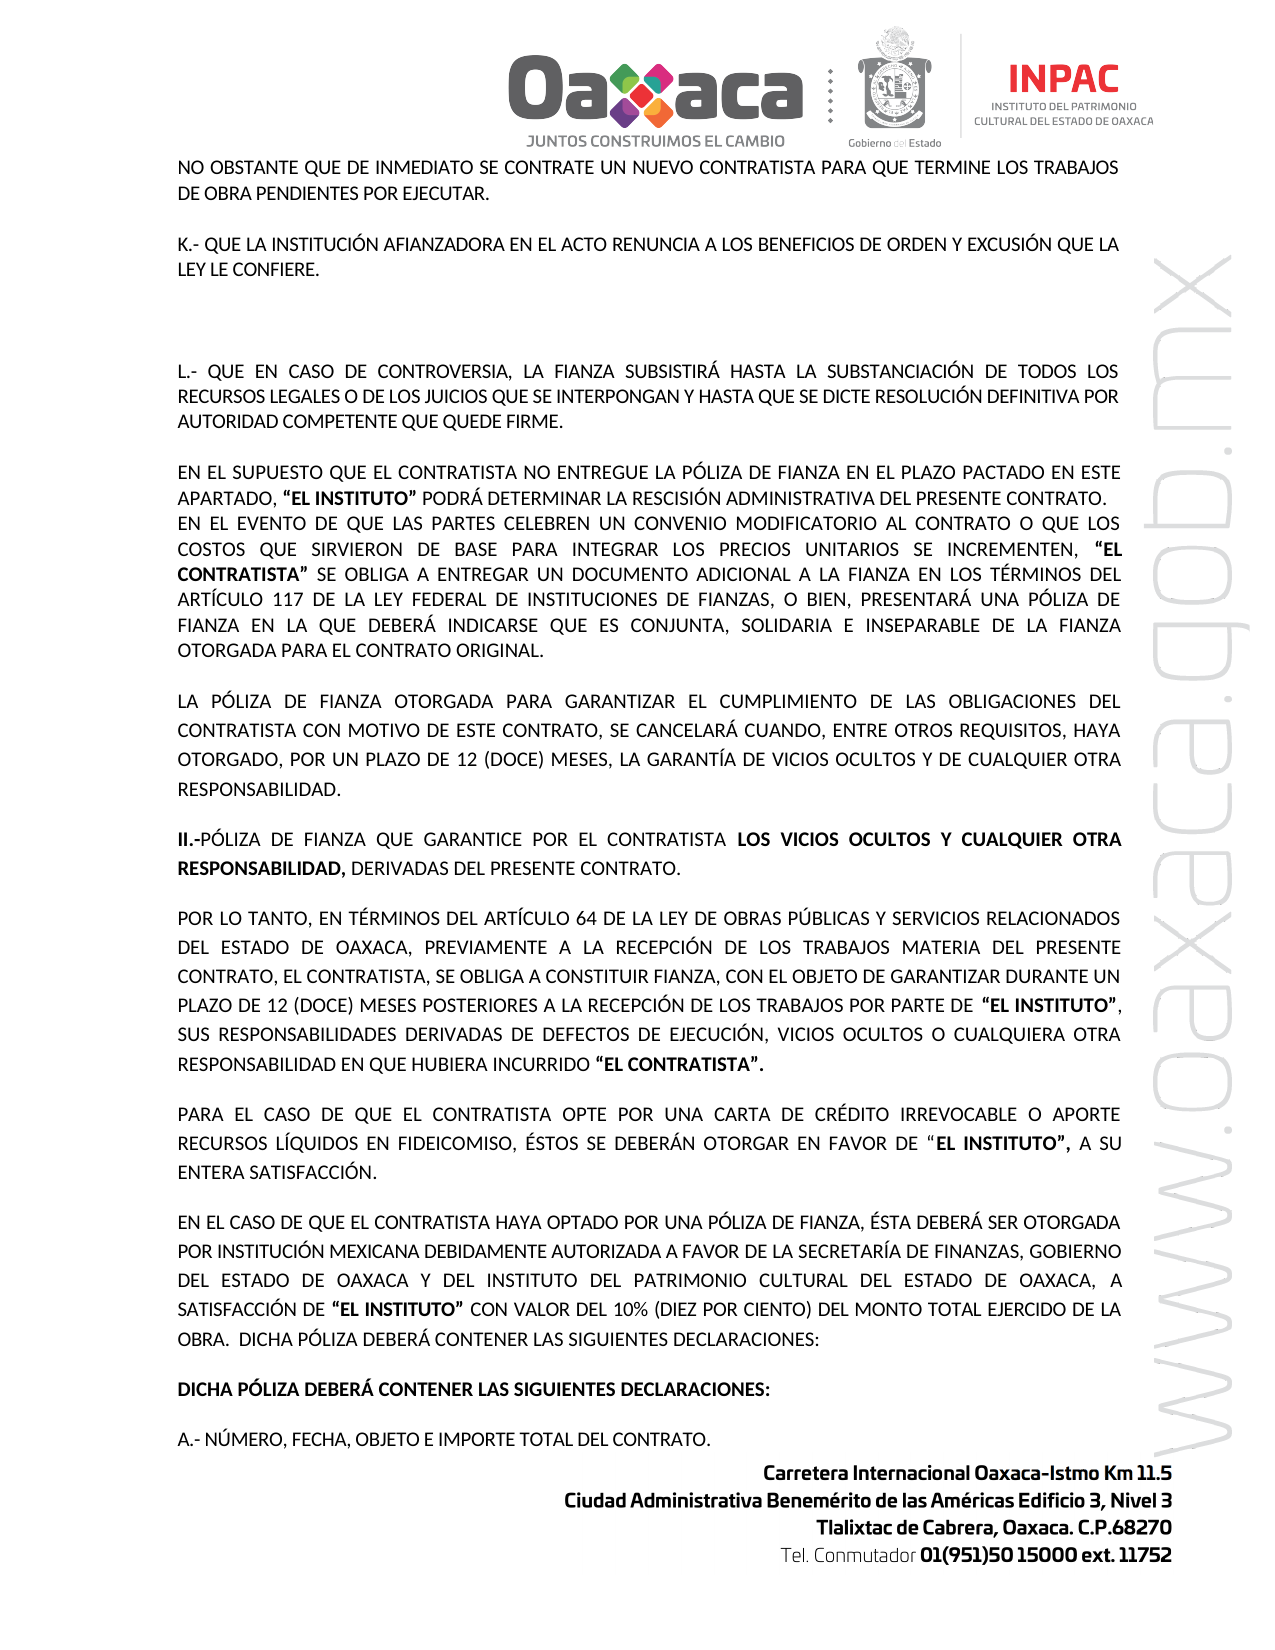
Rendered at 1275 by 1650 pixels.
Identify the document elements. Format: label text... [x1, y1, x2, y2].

picture [550, 207, 1250, 1575]
text A.- NÚMERO, FECHA, OBJETO E IMPORTE TOTAL DEL CONTRATO. [177, 1426, 1120, 1451]
list EN EL SUPUESTO QUE EL CONTRATISTA NO ENTREGUE LA PÓLIZA DE FIANZA EN EL PLAZO PACTADO EN ESTE APARTADO, “EL INSTITUTO” PODRÁ DETERMINAR LA RESCISIÓN ADMINISTRATIVA DEL PRESENTE CONTRATO. [177, 459, 1122, 510]
text DICHA PÓLIZA DEBERÁ CONTENER LAS SIGUIENTES DECLARACIONES: [177, 1376, 1122, 1401]
text K.- QUE LA INSTITUCIÓN AFIANZADORA EN EL ACTO RENUNCIA A LOS BENEFICIOS DE ORDEN Y EXCUSIÓN QUE LA LEY LE CONFIERE. [177, 231, 1120, 282]
text POR LO TANTO, EN TÉRMINOS DEL ARTÍCULO 64 DE LA LEY DE OBRAS PÚBLICAS Y SERVICIOS RELACIONADOS DEL ESTADO DE OAXACA, PREVIAMENTE A LA RECEPCIÓN DE LOS TRABAJOS MATERIA DEL PRESENTE CONTRATO, EL CONTRATISTA, SE OBLIGA A CONSTITUIR FIANZA, CON EL OBJETO DE GARANTIZAR DURANTE UN PLAZO DE 12 (DOCE) MESES POSTERIORES A LA RECEPCIÓN DE LOS TRABAJOS POR PARTE DE “EL INSTITUTO”, SUS RESPONSABILIDADES DERIVADAS DE DEFECTOS DE EJECUCIÓN, VICIOS OCULTOS O CUALQUIERA OTRA RESPONSABILIDAD EN QUE HUBIERA INCURRIDO “EL CONTRATISTA”. [177, 905, 1122, 1076]
text LA PÓLIZA DE FIANZA OTORGADA PARA GARANTIZAR EL CUMPLIMIENTO DE LAS OBLIGACIONES DEL CONTRATISTA CON MOTIVO DE ESTE CONTRATO, SE CANCELARÁ CUANDO, ENTRE OTROS REQUISITOS, HAYA OTORGADO, POR UN PLAZO DE 12 (DOCE) MESES, LA GARANTÍA DE VICIOS OCULTOS Y DE CUALQUIER OTRA RESPONSABILIDAD. [177, 688, 1122, 801]
picture [508, 26, 1154, 147]
list L.- QUE EN CASO DE CONTROVERSIA, LA FIANZA SUBSISTIRÁ HASTA LA SUBSTANCIACIÓN DE TODOS LOS RECURSOS LEGALES O DE LOS JUICIOS QUE SE INTERPONGAN Y HASTA QUE SE DICTE RESOLUCIÓN DEFINITIVA POR AUTORIDAD COMPETENTE QUE QUEDE FIRME. [177, 358, 1120, 434]
text II.-PÓLIZA DE FIANZA QUE GARANTICE POR EL CONTRATISTA LOS VICIOS OCULTOS Y CUALQUIER OTRA RESPONSABILIDAD, DERIVADAS DEL PRESENTE CONTRATO. [177, 826, 1122, 880]
text EN EL EVENTO DE QUE LAS PARTES CELEBREN UN CONVENIO MODIFICATORIO AL CONTRATO O QUE LOS COSTOS QUE SIRVIERON DE BASE PARA INTEGRAR LOS PRECIOS UNITARIOS SE INCREMENTEN, “EL CONTRATISTA” SE OBLIGA A ENTREGAR UN DOCUMENTO ADICIONAL A LA FIANZA EN LOS TÉRMINOS DEL ARTÍCULO 117 DE LA LEY FEDERAL DE INSTITUCIONES DE FIANZAS, O BIEN, PRESENTARÁ UNA PÓLIZA DE FIANZA EN LA QUE DEBERÁ INDICARSE QUE ES CONJUNTA, SOLIDARIA E INSEPARABLE DE LA FIANZA OTORGADA PARA EL CONTRATO ORIGINAL. [177, 510, 1122, 663]
text EN EL CASO DE QUE EL CONTRATISTA HAYA OPTADO POR UNA PÓLIZA DE FIANZA, ÉSTA DEBERÁ SER OTORGADA POR INSTITUCIÓN MEXICANA DEBIDAMENTE AUTORIZADA A FAVOR DE LA SECRETARÍA DE FINANZAS, GOBIERNO DEL ESTADO DE OAXACA Y DEL INSTITUTO DEL PATRIMONIO CULTURAL DEL ESTADO DE OAXACA, A SATISFACCIÓN DE “EL INSTITUTO” CON VALOR DEL 10% (DIEZ POR CIENTO) DEL MONTO TOTAL EJERCIDO DE LA OBRA. DICHA PÓLIZA DEBERÁ CONTENER LAS SIGUIENTES DECLARACIONES: [177, 1209, 1122, 1351]
text PARA EL CASO DE QUE EL CONTRATISTA OPTE POR UNA CARTA DE CRÉDITO IRREVOCABLE O APORTE RECURSOS LÍQUIDOS EN FIDEICOMISO, ÉSTOS SE DEBERÁN OTORGAR EN FAVOR DE “EL INSTITUTO”, A SU ENTERA SATISFACCIÓN. [177, 1101, 1122, 1184]
